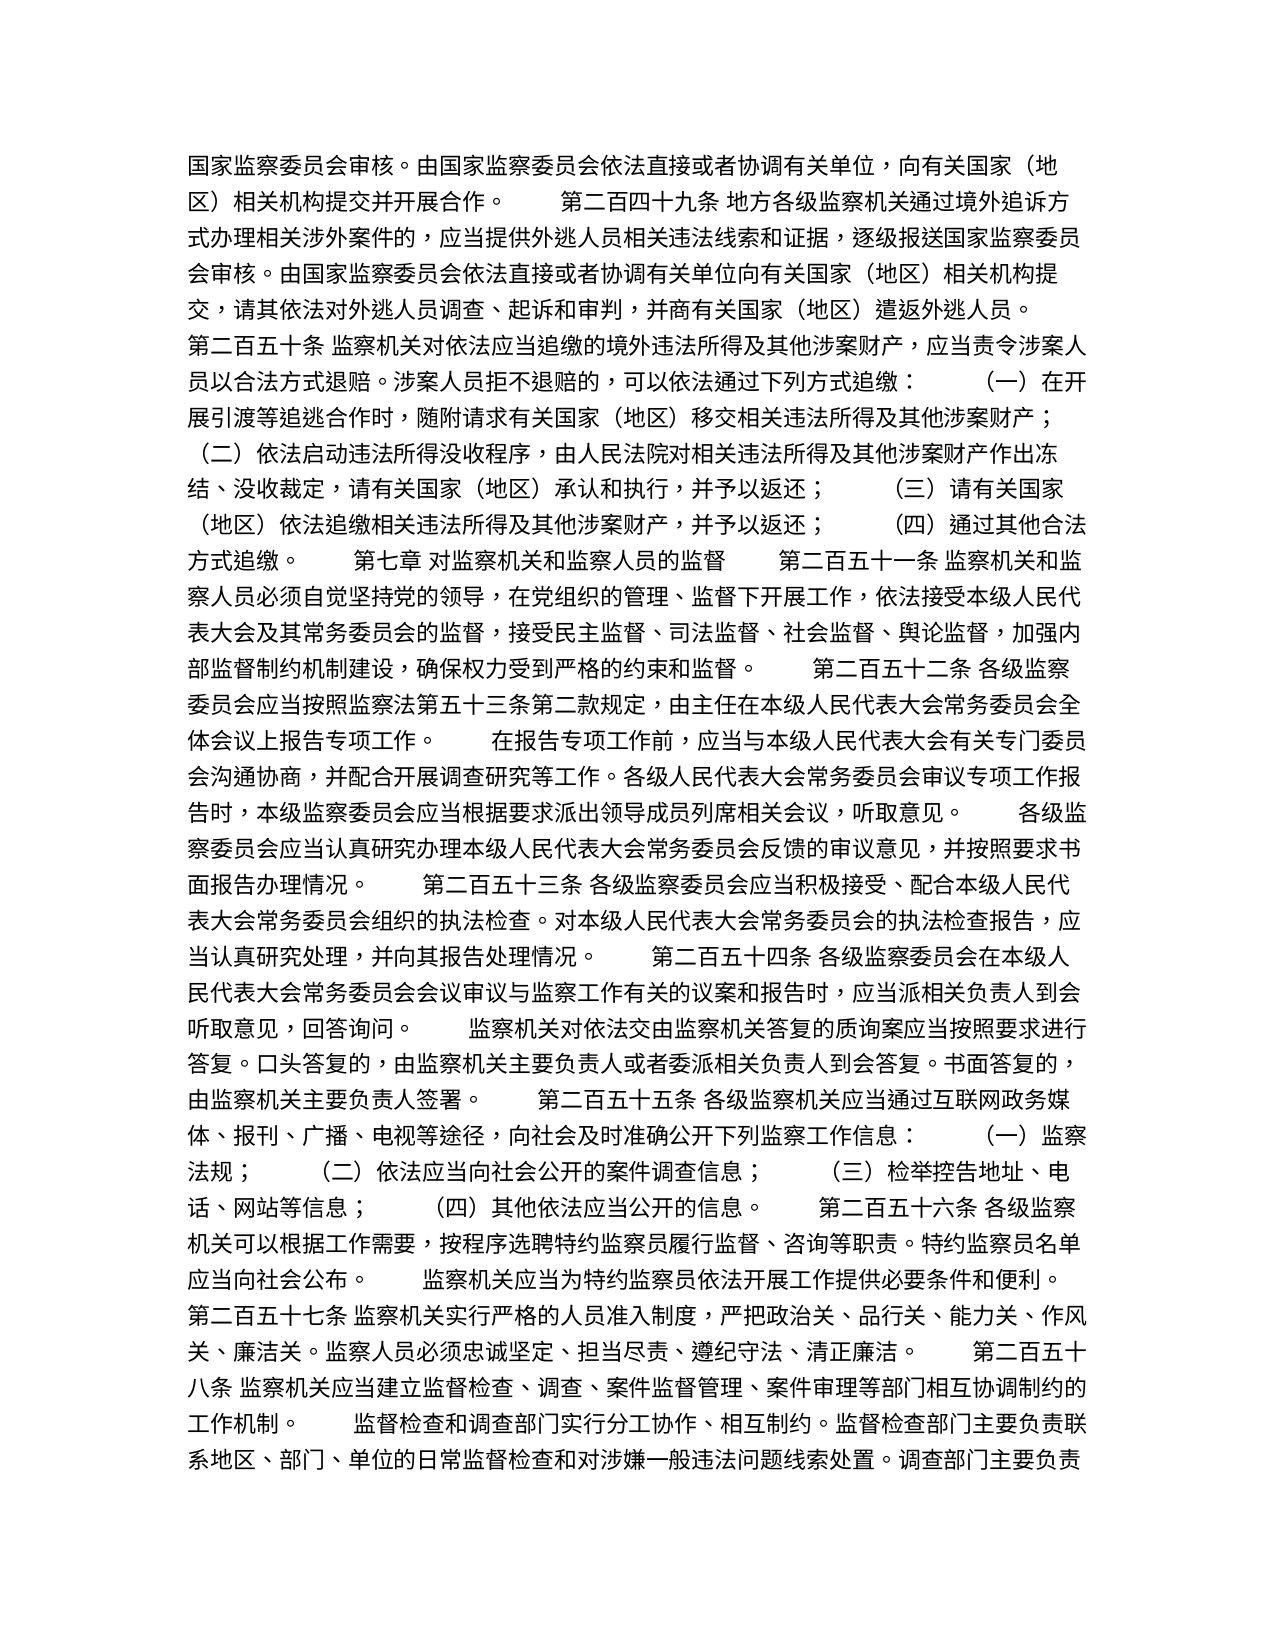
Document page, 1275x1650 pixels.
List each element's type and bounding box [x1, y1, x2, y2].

text [187, 150, 1087, 1475]
